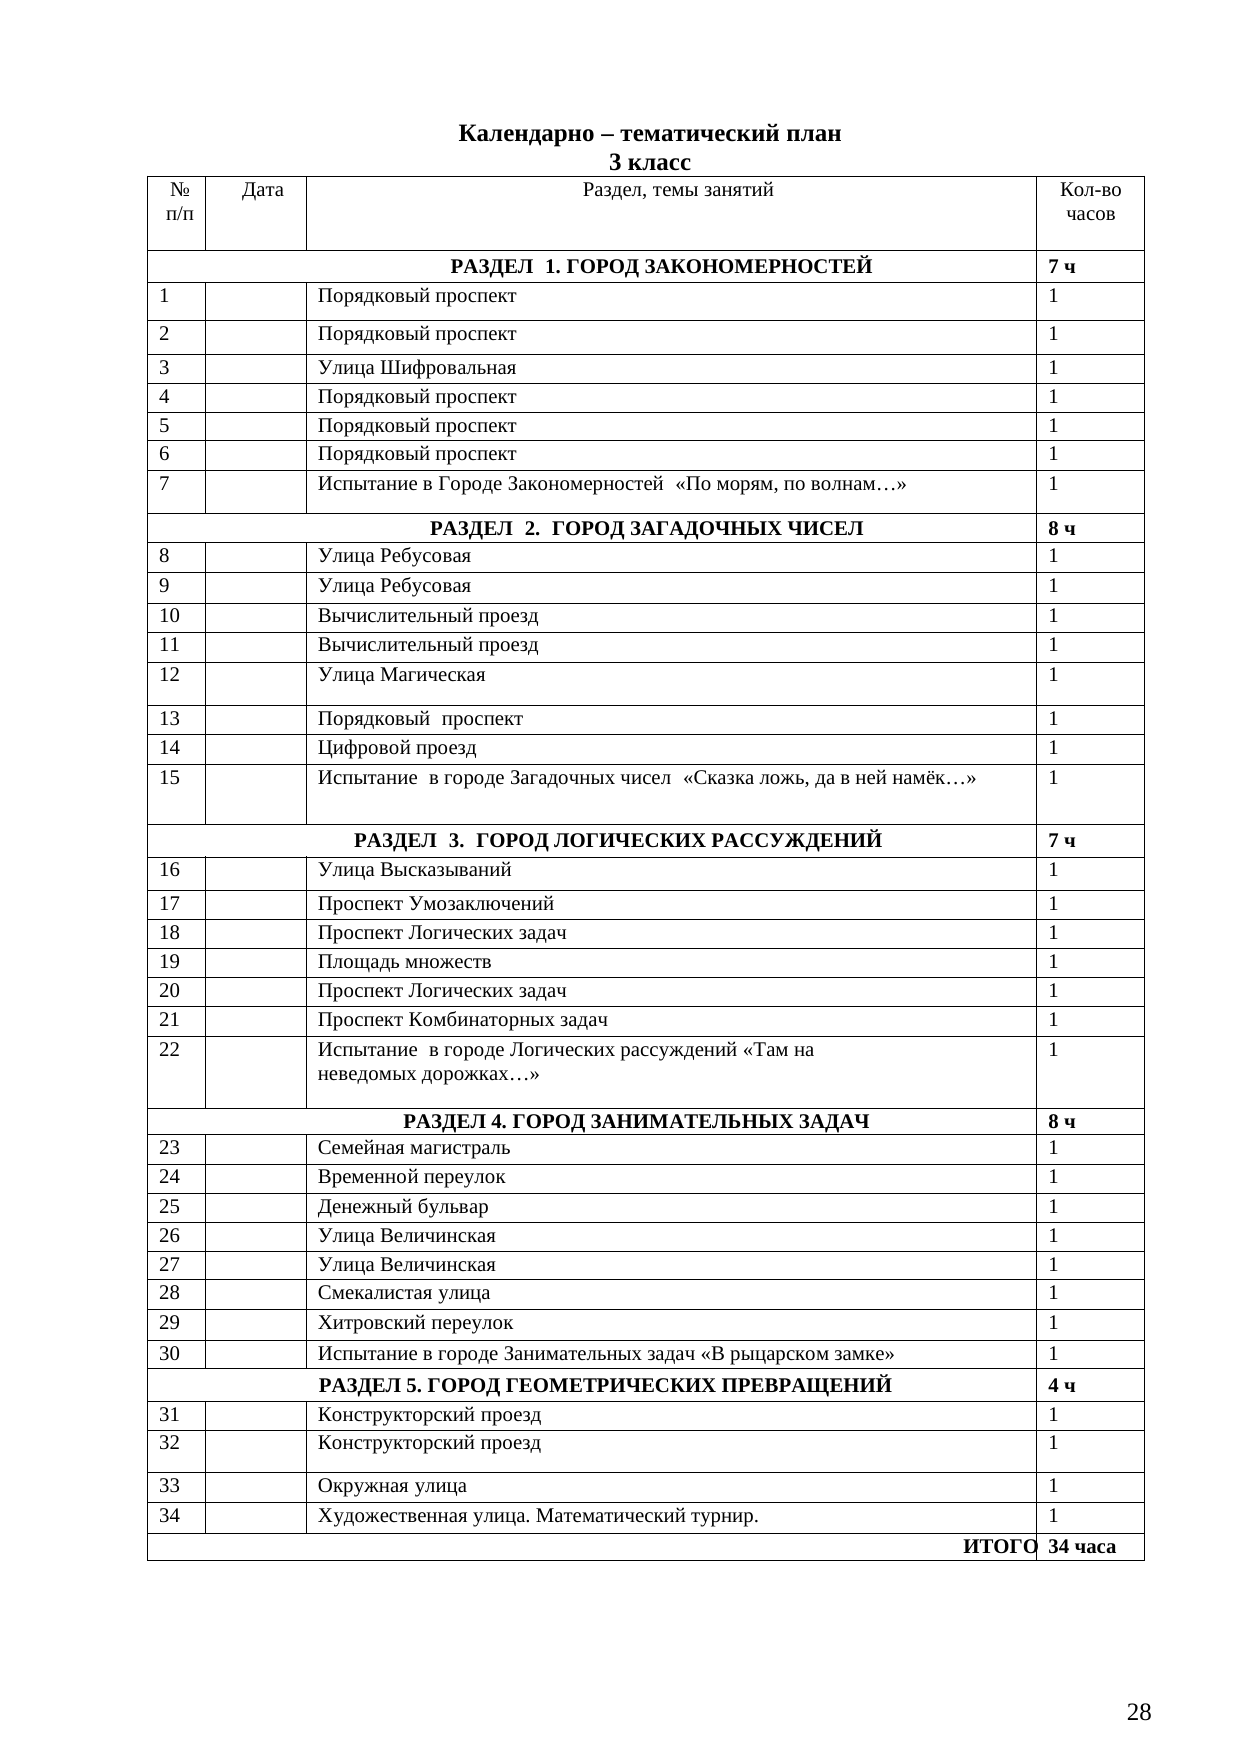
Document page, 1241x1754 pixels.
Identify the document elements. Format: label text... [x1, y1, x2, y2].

table_cell [206, 441, 306, 470]
table_cell 8 ч [1037, 514, 1144, 542]
table_cell ИТОГО [148, 1534, 1036, 1560]
table_cell 21 [148, 1007, 205, 1036]
table_cell 29 [148, 1310, 205, 1340]
table_cell 3 [148, 355, 205, 383]
table_cell Улица Шифровальная [307, 355, 1036, 383]
table_cell Проспект Логических задач [307, 978, 1036, 1006]
table_cell 1 [1037, 413, 1144, 440]
table_cell 19 [148, 949, 205, 977]
table_cell 1 [1037, 283, 1144, 320]
table_cell 4 ч [1037, 1369, 1144, 1401]
table_cell 1 [1037, 543, 1144, 572]
table_cell 5 [148, 413, 205, 440]
table_cell Порядковый проспект [307, 321, 1036, 354]
table_cell Улица Высказываний [307, 858, 1036, 890]
table_cell 1 [1037, 706, 1144, 734]
table_cell 17 [148, 891, 205, 919]
table_cell [206, 858, 306, 890]
table_cell 11 [148, 633, 205, 661]
table_cell 12 [148, 663, 205, 705]
table_cell Проспект Логических задач [307, 920, 1036, 948]
table_cell [206, 949, 306, 977]
table_cell 4 [148, 384, 205, 412]
table_cell 6 [148, 441, 205, 470]
table_cell 9 [148, 573, 205, 602]
table_cell Проспект Комбинаторных задач [307, 1007, 1036, 1036]
table_cell 18 [148, 920, 205, 948]
table_cell [206, 1223, 306, 1251]
table_cell Художественная улица. Математический турнир. [307, 1503, 1036, 1532]
table_cell 2 [148, 321, 205, 354]
table_cell 20 [148, 978, 205, 1006]
table_cell 1 [1037, 1037, 1144, 1108]
table_cell Конструкторский проезд [307, 1431, 1036, 1472]
table_cell 26 [148, 1223, 205, 1251]
table_cell [206, 1252, 306, 1279]
table_cell 14 [148, 735, 205, 764]
table_cell РАЗДЕЛ 3. ГОРОД ЛОГИЧЕСКИХ РАССУЖДЕНИЙ [148, 825, 1036, 856]
table_header № п/п [148, 177, 205, 250]
table_cell 22 [148, 1037, 205, 1108]
table_cell 16 [148, 858, 205, 890]
table_header Кол-во часов [1037, 177, 1144, 250]
table_cell Смекалистая улица [307, 1280, 1036, 1309]
table_cell [206, 321, 306, 354]
table_header Раздел, темы занятий [307, 177, 1036, 250]
table_cell Улица Величинская [307, 1252, 1036, 1279]
table_cell 1 [1037, 920, 1144, 948]
table_cell [206, 1503, 306, 1532]
table_cell 1 [1037, 1503, 1144, 1532]
table_cell 7 [148, 471, 205, 512]
table_cell 1 [1037, 735, 1144, 764]
table_cell 24 [148, 1165, 205, 1193]
table_cell Окружная улица [307, 1473, 1036, 1502]
table_cell Семейная магистраль [307, 1135, 1036, 1164]
table_cell 1 [1037, 1252, 1144, 1279]
table_cell [206, 735, 306, 764]
table_cell Испытание в городе Загадочных чисел «Сказка ложь, да в ней намёк…» [307, 765, 1036, 824]
table_cell 8 [148, 543, 205, 572]
table_cell Испытание в городе Логических рассуждений «Там на неведомых дорожках…» [307, 1037, 1036, 1108]
table_cell 1 [1037, 1223, 1144, 1251]
table_cell [206, 765, 306, 824]
table_cell [206, 663, 306, 705]
table_cell 34 [148, 1503, 205, 1532]
table_cell [206, 1402, 306, 1429]
table_cell 1 [1037, 441, 1144, 470]
table_cell 1 [1037, 355, 1144, 383]
table_cell Порядковый проспект [307, 384, 1036, 412]
table_cell Порядковый проспект [307, 441, 1036, 470]
table_cell 32 [148, 1431, 205, 1472]
table_cell Испытание в городе Занимательных задач «В рыцарском замке» [307, 1341, 1036, 1367]
table_cell 1 [1037, 321, 1144, 354]
table_cell 7 ч [1037, 825, 1144, 856]
table_cell 25 [148, 1194, 205, 1222]
table_cell Денежный бульвар [307, 1194, 1036, 1222]
text 3 класс [148, 147, 1152, 176]
table_cell 8 ч [1037, 1109, 1144, 1134]
table_cell 1 [1037, 633, 1144, 661]
table_cell [206, 471, 306, 512]
table_cell Проспект Умозаключений [307, 891, 1036, 919]
table_cell Улица Ребусовая [307, 573, 1036, 602]
table_cell Улица Величинская [307, 1223, 1036, 1251]
table_cell [206, 1310, 306, 1340]
table_cell Порядковый проспект [307, 706, 1036, 734]
table_cell [206, 633, 306, 661]
table_cell [206, 1165, 306, 1193]
table_cell 15 [148, 765, 205, 824]
table_cell 13 [148, 706, 205, 734]
table_cell 1 [1037, 471, 1144, 512]
table_cell 10 [148, 604, 205, 632]
table_cell [206, 573, 306, 602]
table_cell Вычислительный проезд [307, 633, 1036, 661]
table_cell [206, 1431, 306, 1472]
table_cell РАЗДЕЛ 5. ГОРОД ГЕОМЕТРИЧЕСКИХ ПРЕВРАЩЕНИЙ [148, 1369, 1036, 1401]
table_cell 1 [1037, 1007, 1144, 1036]
table_cell 1 [1037, 891, 1144, 919]
table_cell РАЗДЕЛ 2. ГОРОД ЗАГАДОЧНЫХ ЧИСЕЛ [148, 514, 1036, 542]
table_cell 1 [1037, 1402, 1144, 1429]
table_cell Испытание в Городе Закономерностей «По морям, по волнам…» [307, 471, 1036, 512]
text Календарно – тематический план [148, 118, 1152, 147]
table_cell [206, 1135, 306, 1164]
table_cell [206, 1194, 306, 1222]
table_cell 34 часа [1037, 1534, 1144, 1560]
table_header Дата [206, 177, 306, 250]
table_cell [206, 413, 306, 440]
table_cell [206, 1473, 306, 1502]
table_cell [206, 384, 306, 412]
table_cell 1 [1037, 573, 1144, 602]
table_cell 1 [1037, 1280, 1144, 1309]
table_cell РАЗДЕЛ 4. ГОРОД ЗАНИМАТЕЛЬНЫХ ЗАДАЧ [148, 1109, 1036, 1134]
table_cell 30 [148, 1341, 205, 1367]
table_cell 1 [148, 283, 205, 320]
table_cell [206, 1037, 306, 1108]
table_cell 1 [1037, 1310, 1144, 1340]
table_cell 27 [148, 1252, 205, 1279]
table_cell 1 [1037, 663, 1144, 705]
table_cell Улица Магическая [307, 663, 1036, 705]
table_cell [206, 1341, 306, 1367]
table_cell [206, 978, 306, 1006]
table_cell [206, 1007, 306, 1036]
table_cell [206, 706, 306, 734]
table_cell РАЗДЕЛ 1. ГОРОД ЗАКОНОМЕРНОСТЕЙ [148, 251, 1036, 282]
table_cell [206, 543, 306, 572]
table_cell [206, 1280, 306, 1309]
table_cell 1 [1037, 1165, 1144, 1193]
table_cell Площадь множеств [307, 949, 1036, 977]
table_cell 1 [1037, 949, 1144, 977]
table_cell 1 [1037, 978, 1144, 1006]
table_cell 23 [148, 1135, 205, 1164]
table_cell Конструкторский проезд [307, 1402, 1036, 1429]
table_cell [206, 283, 306, 320]
table_cell 1 [1037, 1431, 1144, 1472]
table_cell 1 [1037, 765, 1144, 824]
table_cell [206, 920, 306, 948]
table_cell Цифровой проезд [307, 735, 1036, 764]
table_cell Вычислительный проезд [307, 604, 1036, 632]
table_cell 1 [1037, 1135, 1144, 1164]
table_cell [206, 891, 306, 919]
table_cell Улица Ребусовая [307, 543, 1036, 572]
table_cell [206, 604, 306, 632]
table_cell 1 [1037, 1473, 1144, 1502]
table_cell 1 [1037, 1341, 1144, 1367]
table_cell 33 [148, 1473, 205, 1502]
table_cell Порядковый проспект [307, 283, 1036, 320]
table_cell 1 [1037, 384, 1144, 412]
table_cell Временной переулок [307, 1165, 1036, 1193]
table_cell 1 [1037, 604, 1144, 632]
table_cell 28 [148, 1280, 205, 1309]
table_cell 7 ч [1037, 251, 1144, 282]
table_cell Хитровский переулок [307, 1310, 1036, 1340]
table_cell 31 [148, 1402, 205, 1429]
table_cell 1 [1037, 858, 1144, 890]
table_cell Порядковый проспект [307, 413, 1036, 440]
table_cell [206, 355, 306, 383]
table_cell 1 [1037, 1194, 1144, 1222]
